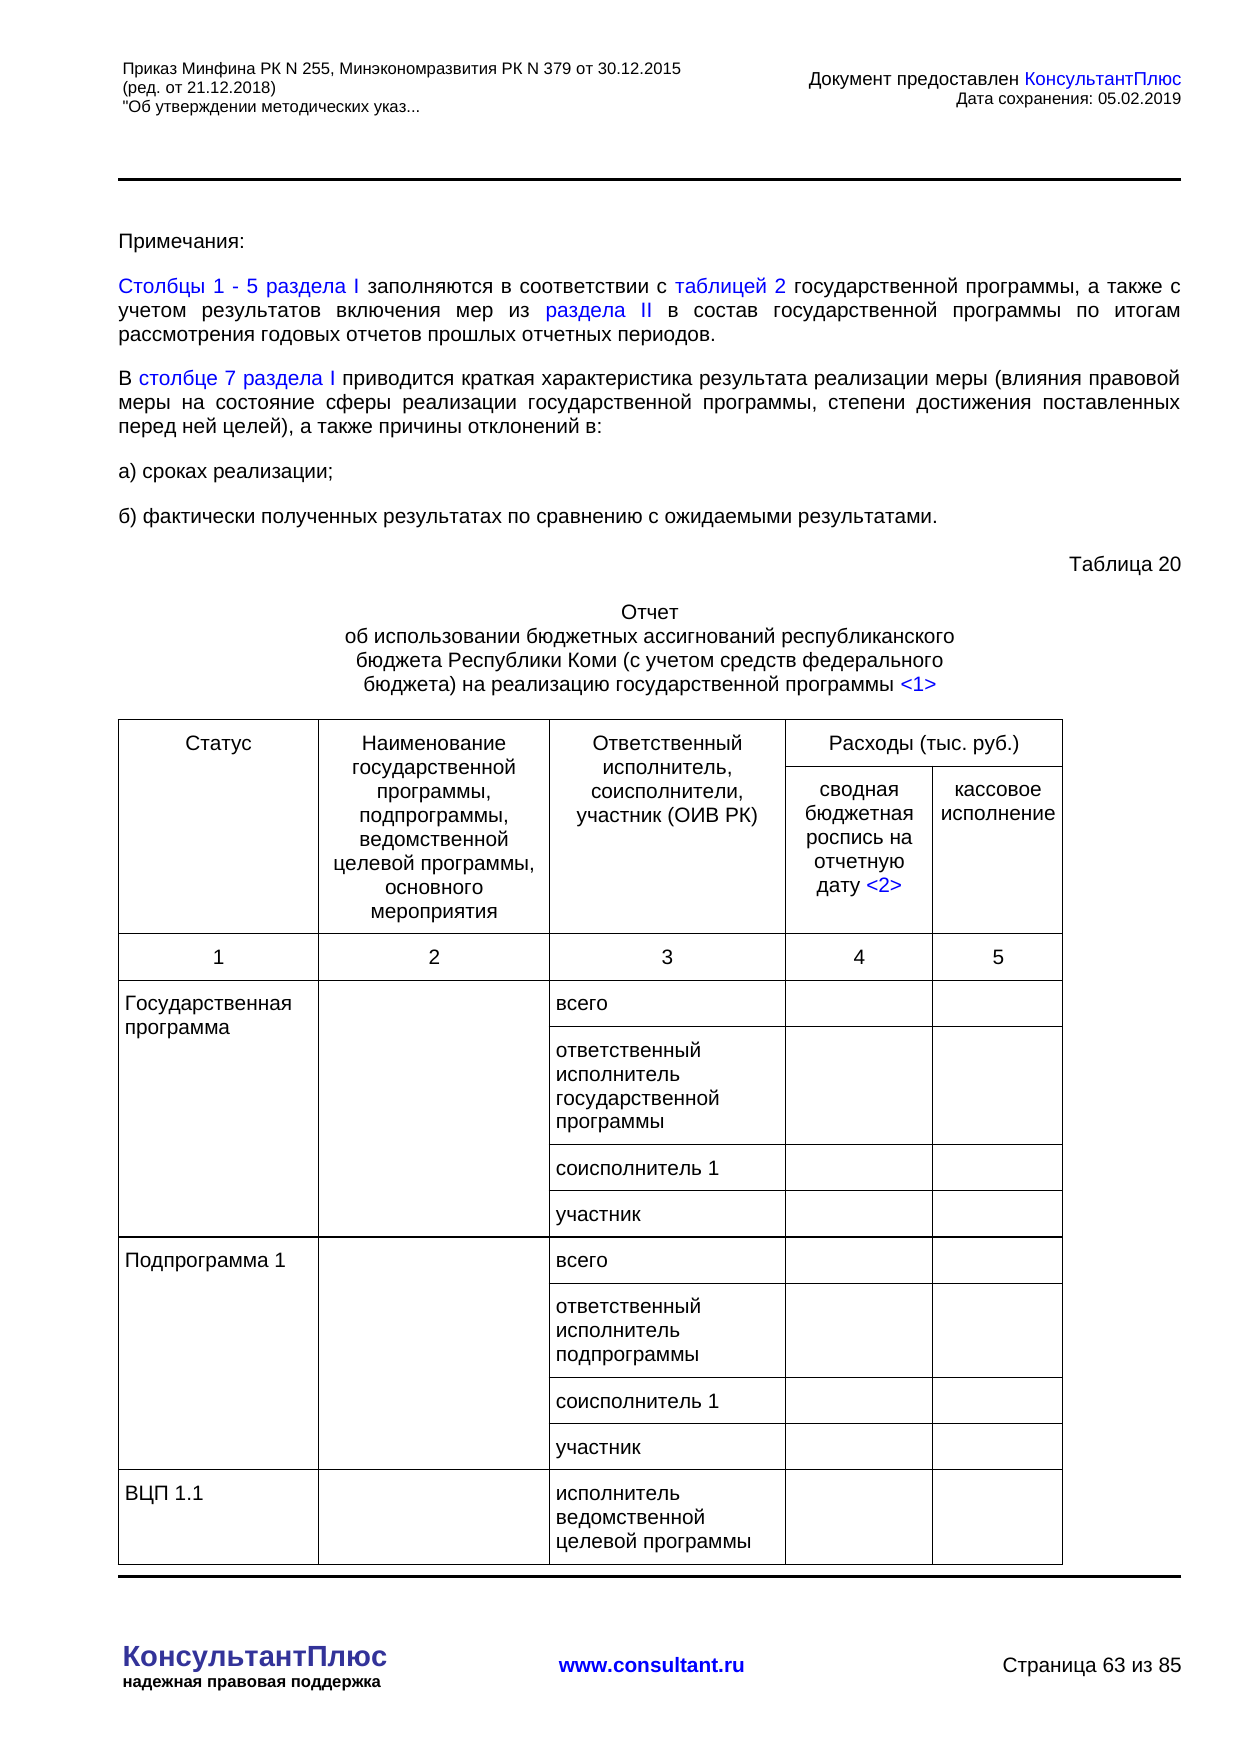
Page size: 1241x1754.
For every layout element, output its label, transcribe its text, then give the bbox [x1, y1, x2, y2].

text а) сроках реализации; [118, 459, 1181, 483]
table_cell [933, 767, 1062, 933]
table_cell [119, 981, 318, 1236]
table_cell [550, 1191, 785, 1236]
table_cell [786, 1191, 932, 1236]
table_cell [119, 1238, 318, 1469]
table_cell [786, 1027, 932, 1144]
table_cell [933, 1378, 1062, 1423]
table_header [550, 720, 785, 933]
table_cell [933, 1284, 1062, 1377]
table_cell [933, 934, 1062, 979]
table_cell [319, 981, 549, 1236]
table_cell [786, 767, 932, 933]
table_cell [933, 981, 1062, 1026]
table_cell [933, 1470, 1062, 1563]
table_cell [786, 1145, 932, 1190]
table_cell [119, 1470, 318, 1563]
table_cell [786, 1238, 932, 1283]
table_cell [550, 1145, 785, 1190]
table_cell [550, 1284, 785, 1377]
text Столбцы 1 - 5 раздела I заполняются в соответствии с таблицей 2 государственной программы, а также с учетом результатов включения мер из раздела II в состав государственной программы по итогам рассмотрения годовых отчетов прошлых отчетных периодов. [118, 273, 1181, 345]
text В столбце 7 раздела I приводится краткая характеристика результата реализации меры (влияния правовой меры на состояние сферы реализации государственной программы, степени достижения поставленных перед ней целей), а также причины отклонений в: [118, 366, 1181, 438]
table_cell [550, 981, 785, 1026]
text Отчет [118, 599, 1181, 623]
text Таблица 20 [118, 552, 1181, 576]
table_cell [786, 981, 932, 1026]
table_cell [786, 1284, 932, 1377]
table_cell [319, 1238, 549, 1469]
text Примечания: [118, 229, 1181, 253]
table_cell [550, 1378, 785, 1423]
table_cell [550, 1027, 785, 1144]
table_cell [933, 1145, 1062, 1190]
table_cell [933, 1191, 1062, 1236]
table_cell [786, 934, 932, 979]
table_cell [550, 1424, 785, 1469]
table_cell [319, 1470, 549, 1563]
text бюджета Республики Коми (с учетом средств федерального [118, 647, 1181, 671]
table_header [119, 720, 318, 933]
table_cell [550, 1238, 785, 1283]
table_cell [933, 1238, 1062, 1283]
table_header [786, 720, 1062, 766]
text б) фактически полученных результатах по сравнению с ожидаемыми результатами. [118, 504, 1181, 528]
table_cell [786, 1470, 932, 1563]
text бюджета) на реализацию государственной программы <1> [118, 671, 1181, 695]
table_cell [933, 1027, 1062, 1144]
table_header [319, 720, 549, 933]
text об использовании бюджетных ассигнований республиканского [118, 623, 1181, 647]
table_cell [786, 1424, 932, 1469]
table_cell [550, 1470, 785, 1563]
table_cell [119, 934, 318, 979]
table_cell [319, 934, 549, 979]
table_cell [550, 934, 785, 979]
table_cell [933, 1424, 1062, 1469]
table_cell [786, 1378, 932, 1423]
